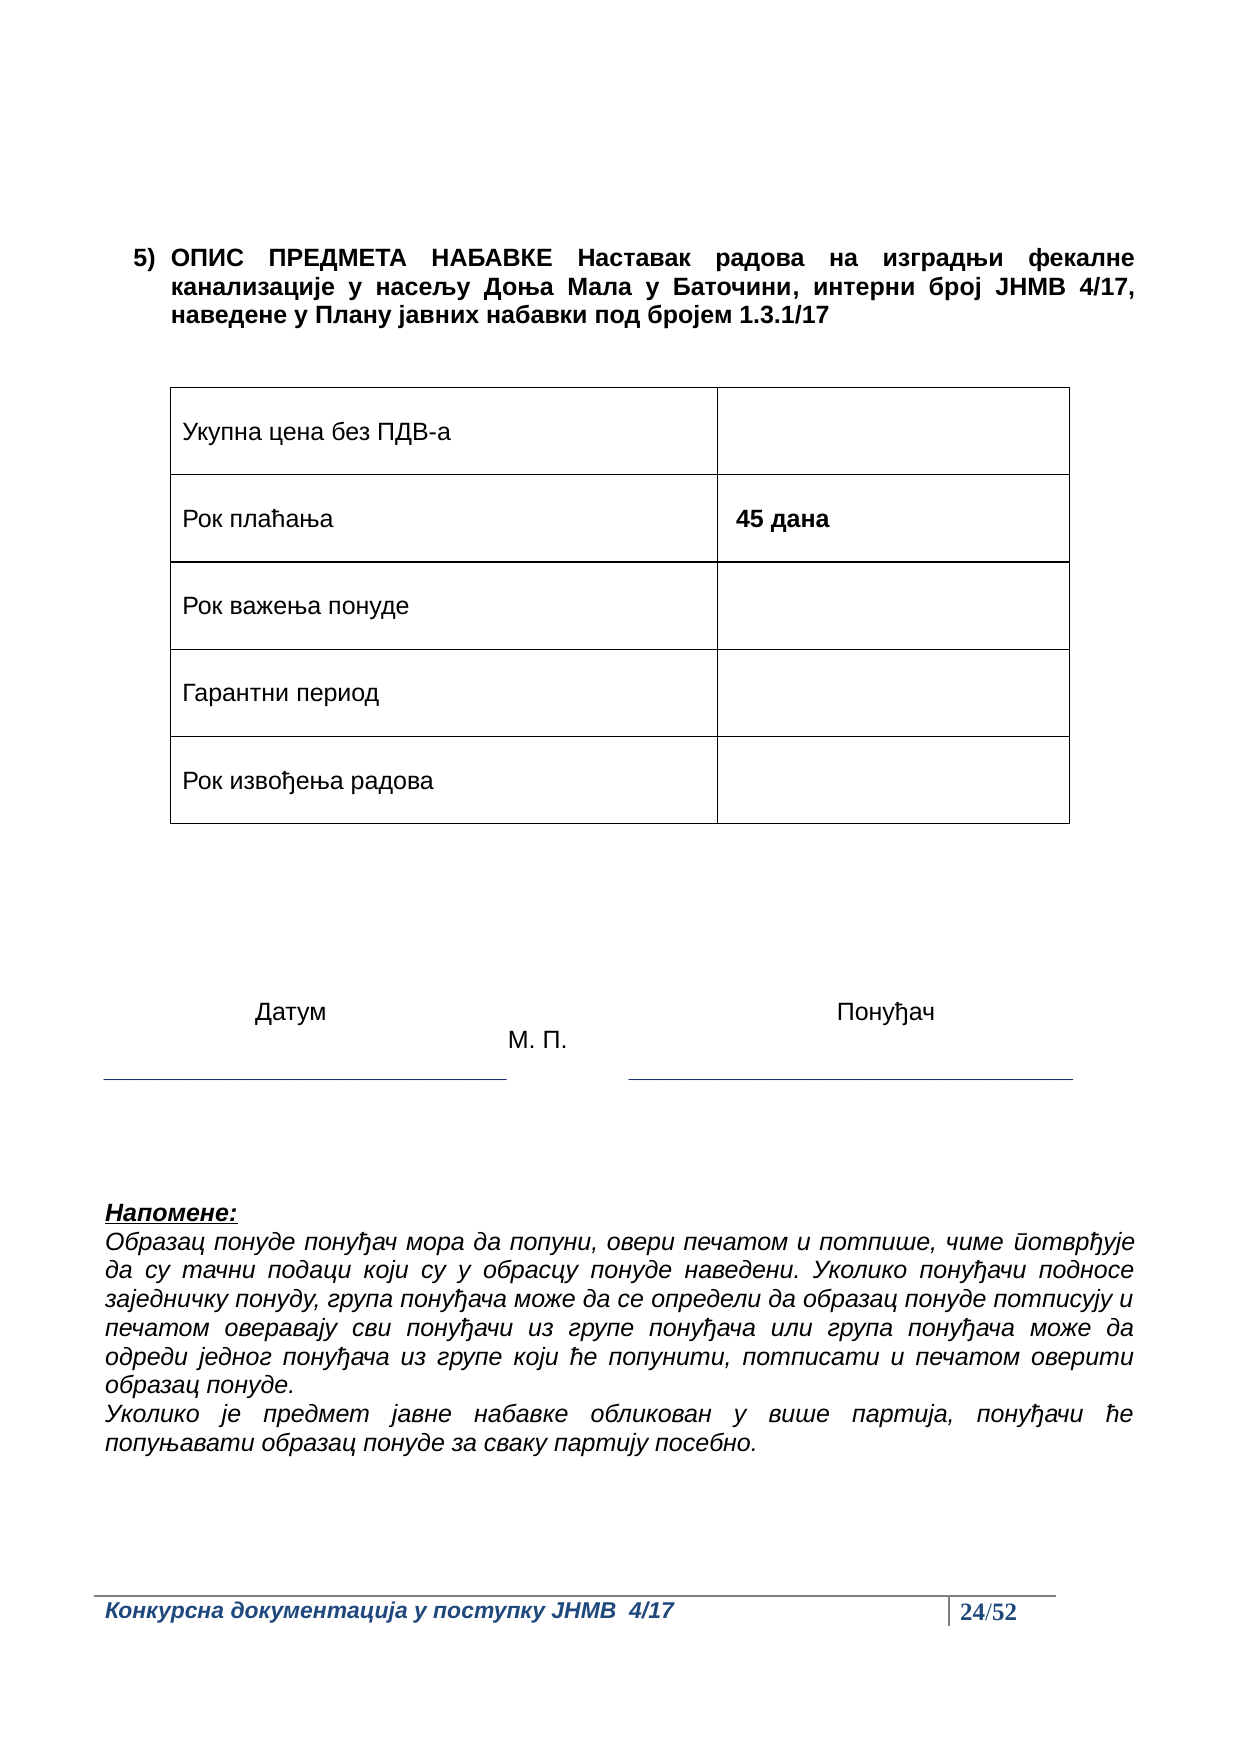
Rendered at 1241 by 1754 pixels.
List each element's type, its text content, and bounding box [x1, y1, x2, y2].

text Напомене: [105, 1198, 1135, 1227]
table_cell [718, 650, 1069, 736]
list ОПИС ПРЕДМЕТА НАБАВКЕ Наставак радова на изградњи фекалне канализације у насељу Доња Мала у Баточини, интерни број ЈНМВ 4/17, наведене у Плану јавних набавки под бројем 1.3.1/17 [133, 243, 1135, 329]
table_cell Гарантни период [171, 650, 717, 736]
table_header Укупна цена без ПДВ-а [171, 388, 717, 474]
table_cell [718, 563, 1069, 649]
table_cell [718, 737, 1069, 823]
table_header [718, 388, 1069, 474]
table_cell 45 дана [718, 475, 1069, 561]
text Уколико је предмет јавне набавке обликован у више партија, понуђачи ће попуњавати образац понуде за сваку партију посебно. [105, 1399, 1135, 1457]
text М. П. [405, 1026, 1135, 1054]
text Датум Понуђач [180, 997, 1135, 1026]
table_cell Рок плаћања [171, 475, 717, 561]
text Образац понуде понуђач мора да попуни, овери печатом и потпише, чиме потврђује да су тачни подаци који су у обрасцу понуде наведени. Уколико понуђачи подносе заједничку понуду, група понуђача може да се определи да образац понуде потписују и печатом оверавају сви понуђачи из групе понуђача или група понуђача може да одреди једног понуђача из групе који ће попунити, потписати и печатом оверити образац понуде. [105, 1227, 1135, 1399]
text _____________________________ ________________________________ [105, 1054, 1135, 1083]
table_cell Рок важења понуде [171, 563, 717, 649]
table_cell Рок извођења радова [171, 737, 717, 823]
